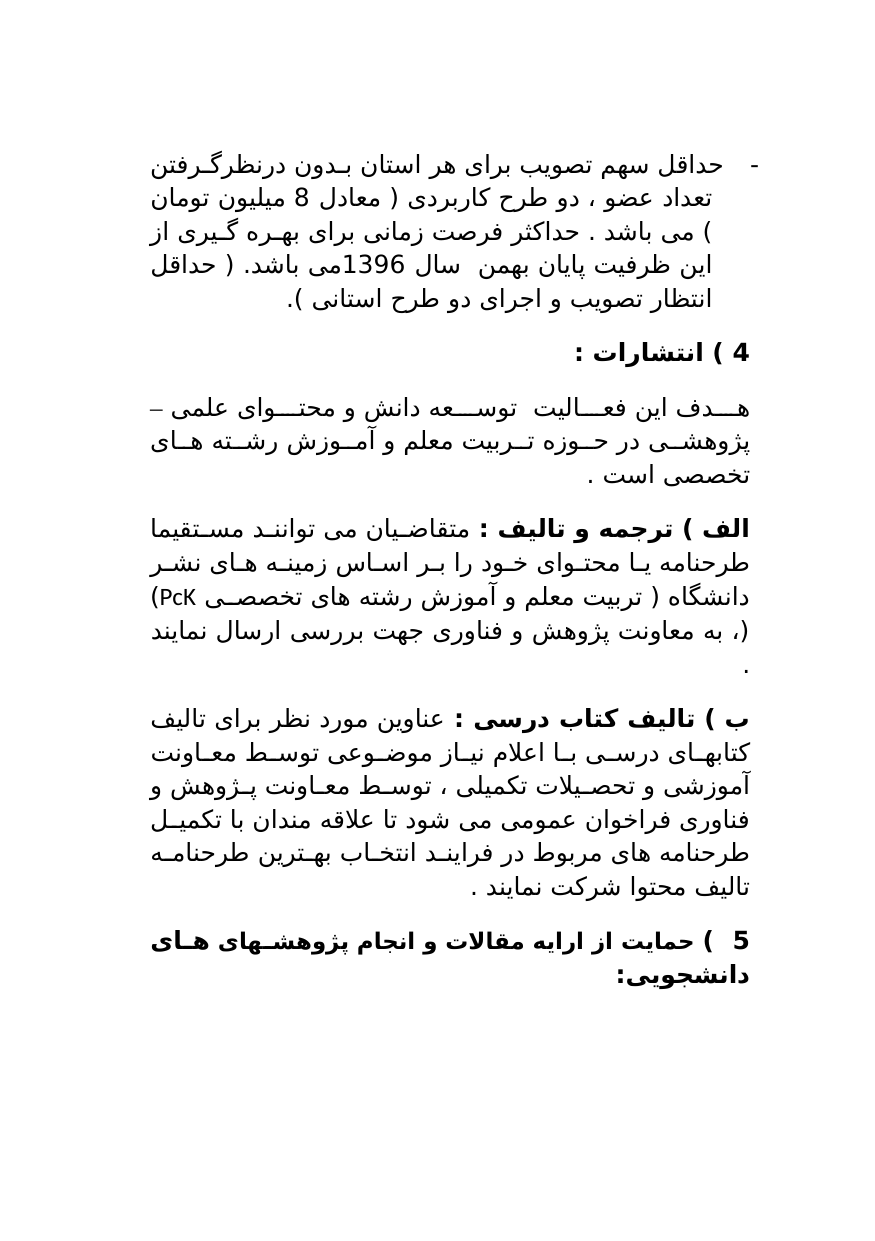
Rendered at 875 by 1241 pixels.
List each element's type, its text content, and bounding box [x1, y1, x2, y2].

list حداقل سهم تصویب برای هر استان بدون درنظرگرفتن تعداد عضو ، دو طرح کاربردی ( معادل 8 میلیون تومان ) می باشد . حداکثر فرصت زمانی برای بهره گیری از این ظرفیت پایان بهمن سال 1396می باشد. ( حداقل انتظار تصویب و اجرای دو طرح استانی ). [150, 150, 750, 313]
text 4 ) انتشارات : [150, 338, 750, 368]
text 5 ) حمایت از ارایه مقالات و انجام پژوهشهای های دانشجویی: [150, 926, 750, 989]
text الف ) ترجمه و تالیف : متقاضیان می توانند مستقیما طرحنامه یا محتوای خود را بر اساس زمینه های نشر دانشگاه ( تربیت معلم و آموزش رشته های تخصصی PcK) (، به معاونت پژوهش و فناوری جهت بررسی ارسال نمایند . [150, 514, 750, 679]
text ب ) تالیف کتاب درسی : عناوین مورد نظر برای تالیف کتابهای درسی با اعلام نیاز موضوعی توسط معاونت آموزشی و تحصیلات تکمیلی ، توسط معاونت پژوهش و فناوری فراخوان عمومی می شود تا علاقه مندان با تکمیل طرحنامه های مربوط در فرایند انتخاب بهترین طرحنامه تالیف محتوا شرکت نمایند . [150, 704, 750, 901]
text هدف این فعالیت توسعه دانش و محتوای علمی – پژوهشی در حوزه تربیت معلم و آموزش رشته های تخصصی است . [150, 393, 750, 489]
